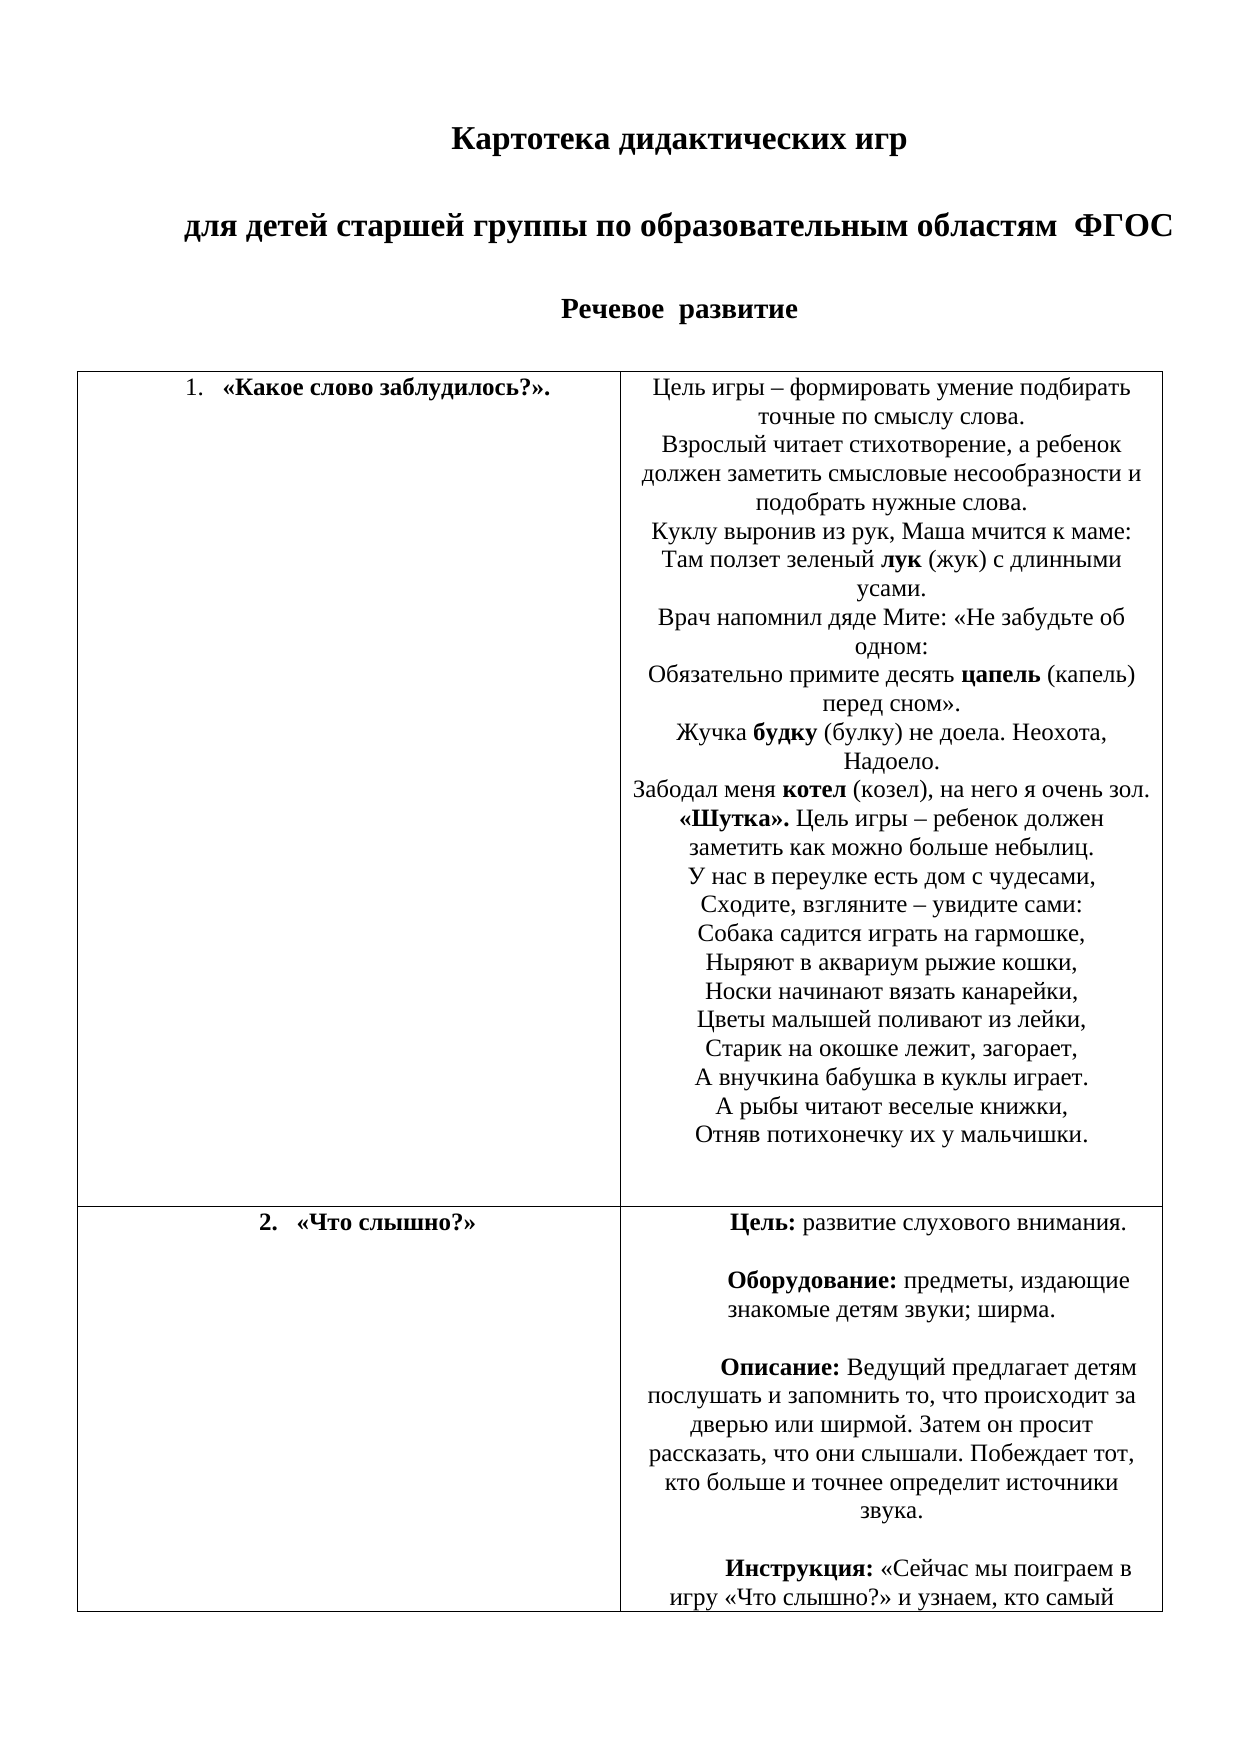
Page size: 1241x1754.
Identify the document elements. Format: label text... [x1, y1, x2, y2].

text Речевое развитие [89, 291, 1196, 325]
text для детей старшей группы по образовательным областям ФГОС [89, 205, 1196, 243]
text Картотека дидактических игр [89, 118, 1196, 156]
table_header «Какое слово заблудилось?». [78, 372, 620, 1206]
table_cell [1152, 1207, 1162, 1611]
table_cell «Что слышно?» [78, 1207, 620, 1611]
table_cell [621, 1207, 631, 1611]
table_header Цель игры – формировать умение подбирать точные по смыслу слова. Взрослый читает стихотворение, а ребенок должен заметить смысловые несообразности и подобрать нужные слова. Куклу выронив из рук, Маша мчится к маме: Там ползет зеленый лук (жук) с длинными усами. Врач напомнил дяде Мите: «Не забудьте об одном: Обязательно примите десять цапель (капель) перед сном». Жучка будку (булку) не доела. Неохота, Надоело. Забодал меня котел (козел), на него я очень зол. «Шутка». Цель игры – ребенок должен заметить как можно больше небылиц. У нас в переулке есть дом с чудесами, Сходите, взгляните – увидите сами: Собака садится играть на гармошке, Ныряют в аквариум рыжие кошки, Носки начинают вязать канарейки, Цветы малышей поливают из лейки, Старик на окошке лежит, загорает, А внучкина бабушка в куклы играет. А рыбы читают веселые книжки, Отняв потихонечку их у мальчишки. [621, 372, 1162, 1206]
